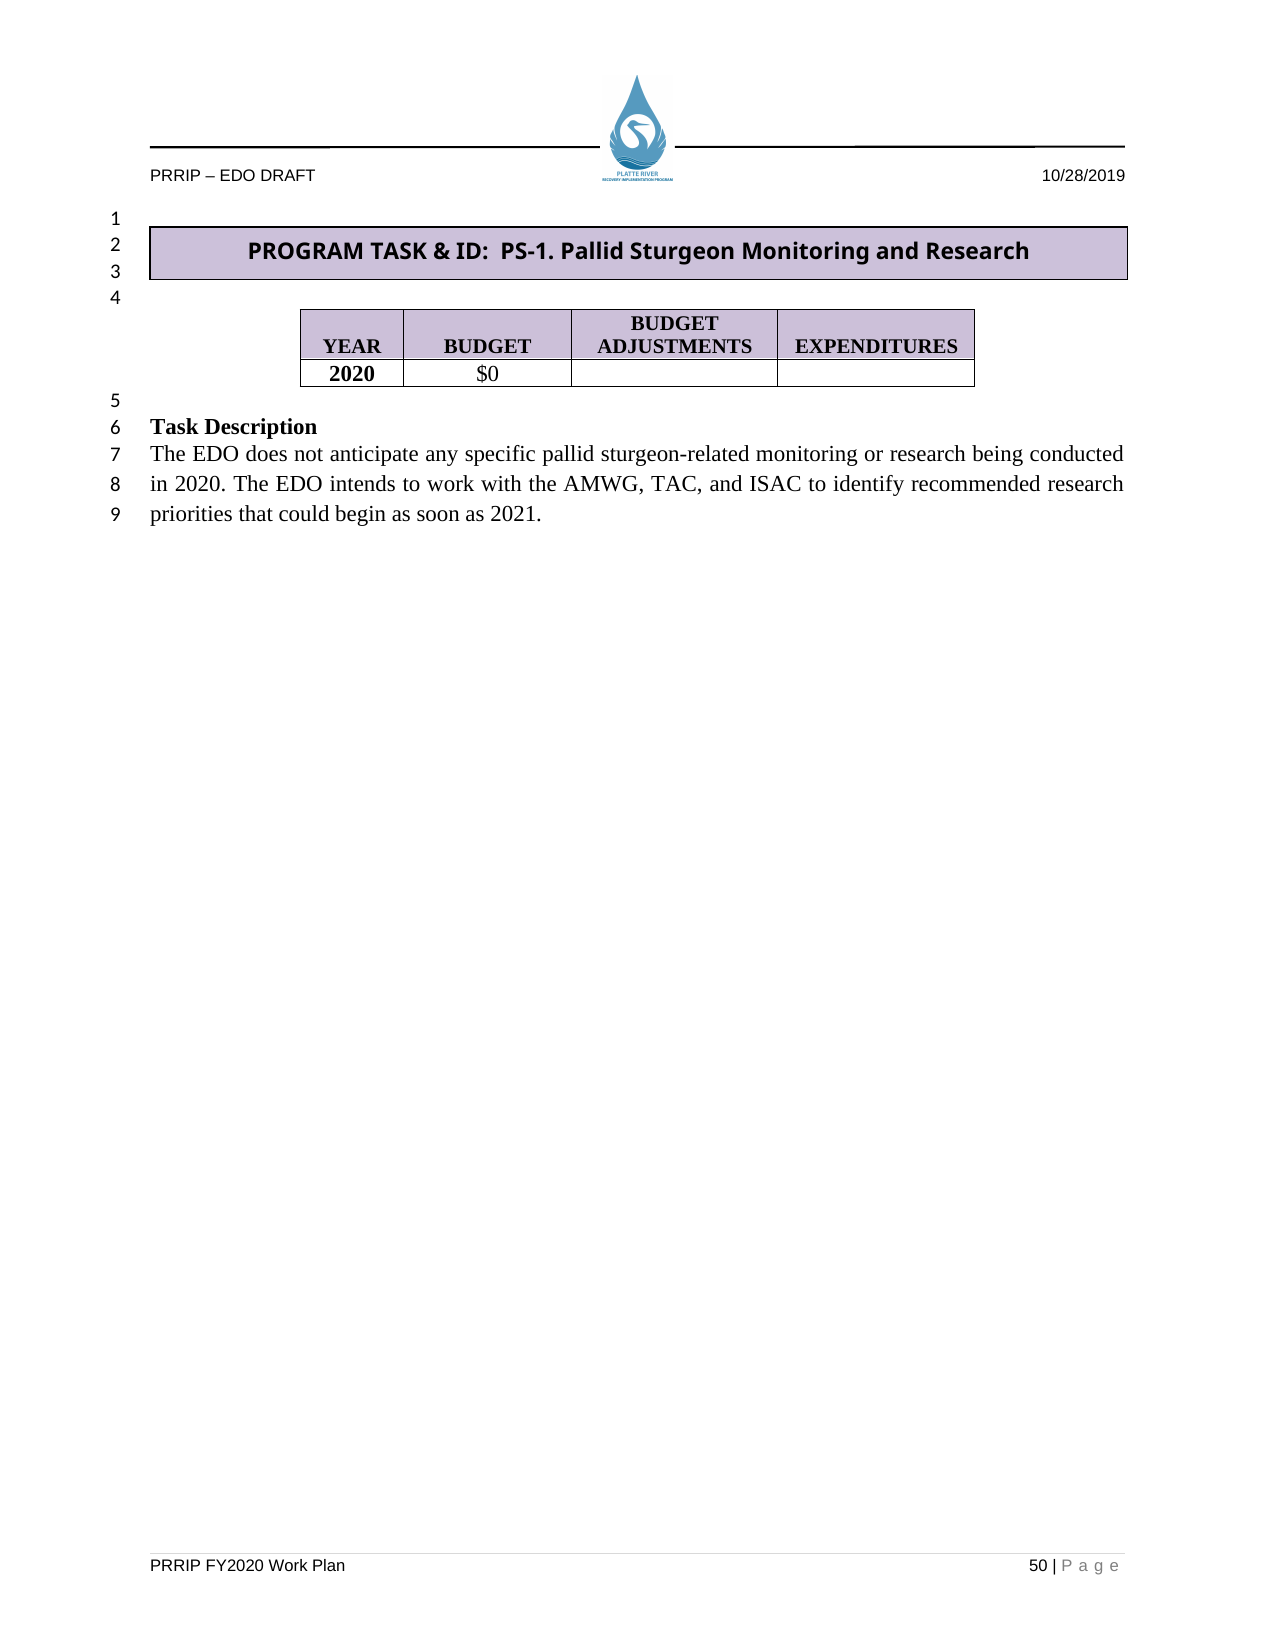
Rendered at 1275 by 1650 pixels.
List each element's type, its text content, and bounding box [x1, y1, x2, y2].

table_header BUDGET ADJUSTMENTS [572, 310, 777, 358]
table_cell [778, 360, 974, 386]
table_cell 2020 [301, 360, 403, 386]
table_header EXPENDITURES [778, 310, 974, 358]
picture [602, 75, 673, 182]
text The EDO does not anticipate any specific pallid sturgeon-related monitoring or research being conducted in 2020. The EDO intends to work with the AMWG, TAC, and ISAC to identify recommended research priorities that could begin as soon as 2021. [150, 440, 1125, 526]
table_cell [572, 360, 777, 386]
table_cell $0 [404, 360, 571, 386]
table_header BUDGET [404, 310, 571, 358]
text Task Description [150, 413, 1125, 440]
table_header YEAR [301, 310, 403, 358]
